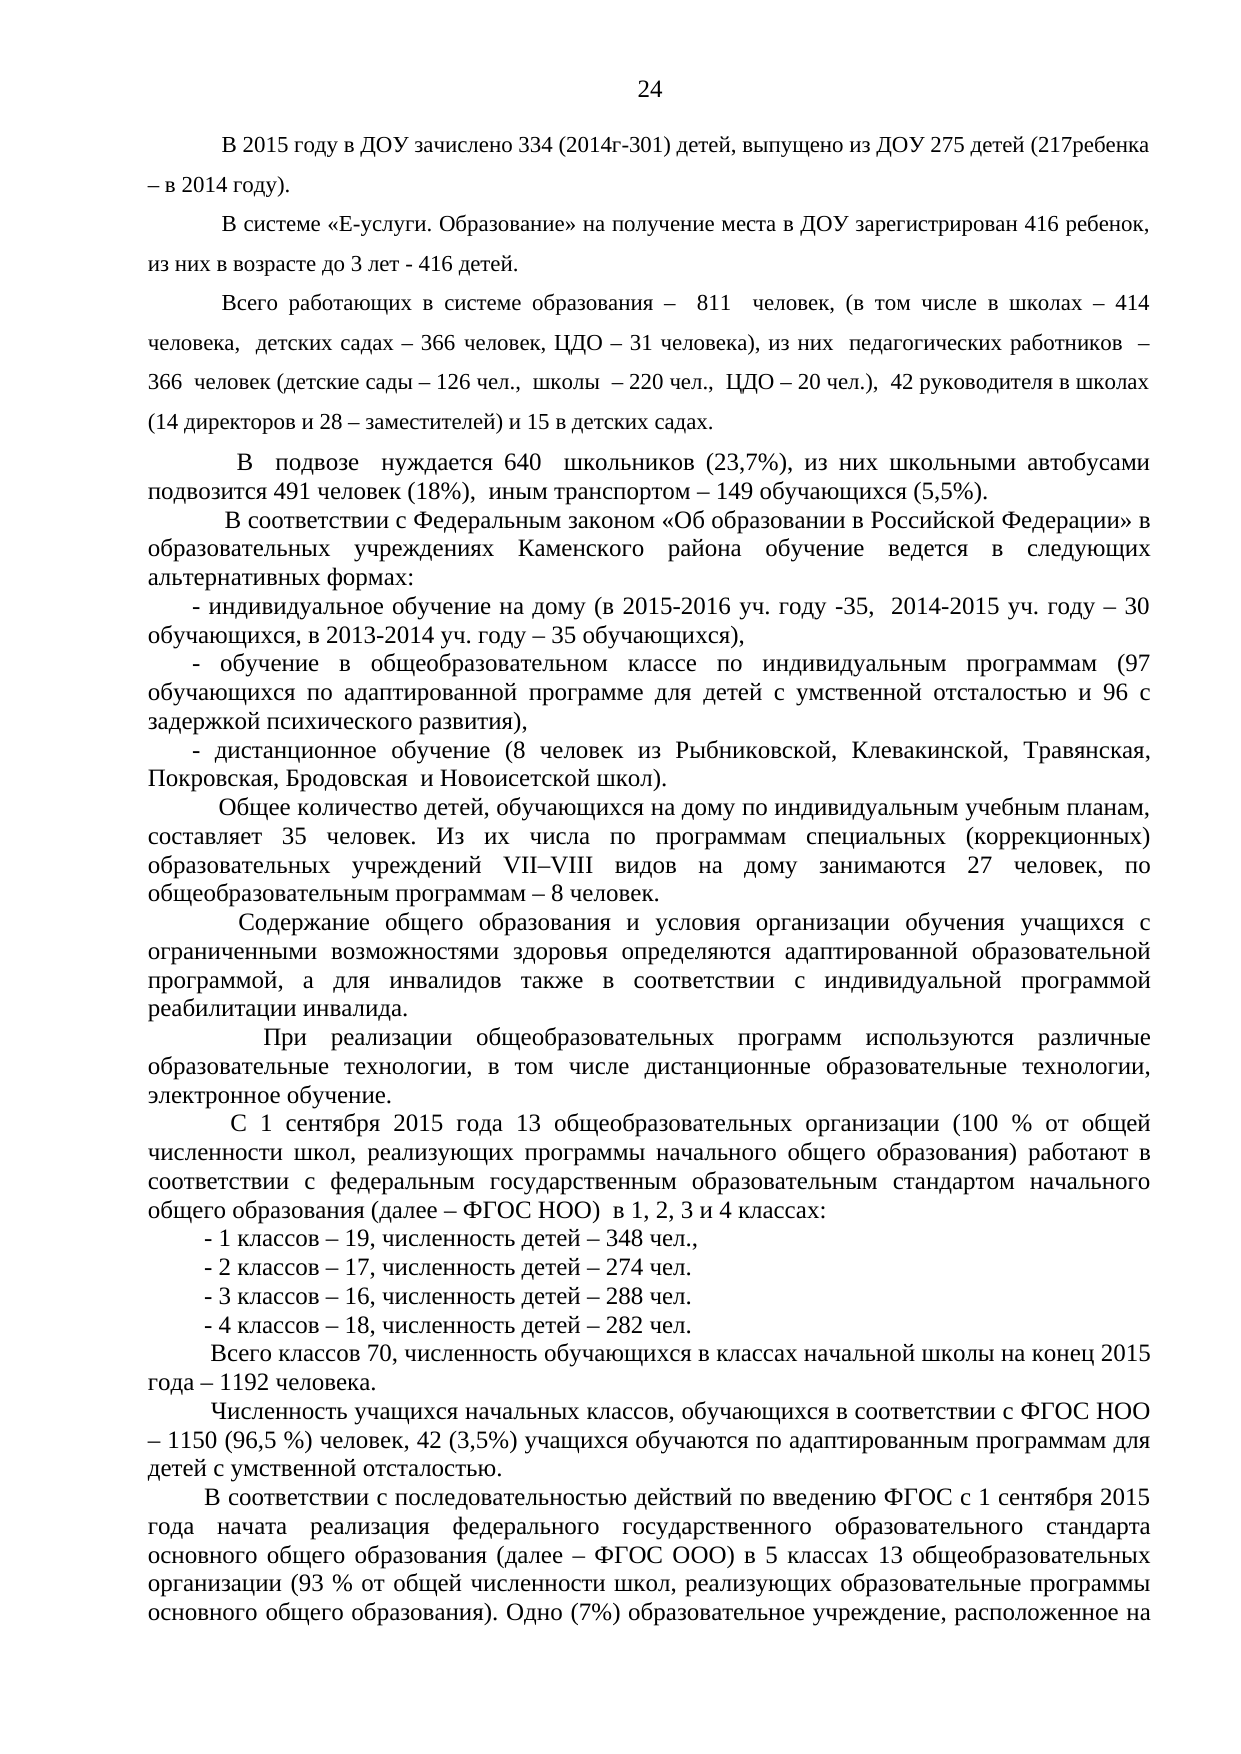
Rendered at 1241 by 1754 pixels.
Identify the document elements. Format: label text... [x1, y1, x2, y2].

list Общее количество детей, обучающихся на дому по индивидуальным учебным планам, составляет 35 человек. Из их числа по программам специальных (коррекционных) образовательных учреждений VII–VIII видов на дому занимаются 27 человек, по общеобразовательным программам – 8 человек. [148, 792, 1152, 907]
list В соответствии с Федеральным законом «Об образовании в Российской Федерации» в образовательных учреждениях Каменского района обучение ведется в следующих альтернативных формах: [148, 505, 1152, 591]
text Всего работающих в системе образования – 811 человек, (в том числе в школах – 414 человека, детских садах – 366 человек, ЦДО – 31 человека), из них педагогических работников – 366 человек (детские сады – 126 чел., школы – 220 чел., ЦДО – 20 чел.), 42 руководителя в школах (14 директоров и 28 – заместителей) и 15 в детских садах. [148, 289, 1152, 434]
list В подвозе нуждается 640 школьников (23,7%), из них школьными автобусами подвозится 491 человек (18%), иным транспортом – 149 обучающихся (5,5%). [148, 447, 1152, 505]
list - индивидуальное обучение на дому (в 2015-2016 уч. году -35, 2014-2015 уч. году – 30 обучающихся, в 2013-2014 уч. году – 35 обучающихся), [148, 591, 1152, 648]
text С 1 сентября 2015 года 13 общеобразовательных организации (100 % от общей численности школ, реализующих программы начального общего образования) работают в соответствии с федеральным государственным образовательным стандартом начального общего образования (далее – ФГОС НОО) в 1, 2, 3 и 4 классах: [148, 1108, 1152, 1223]
text - 1 классов – 19, численность детей – 348 чел., [148, 1223, 1152, 1252]
text В системе «Е-услуги. Образование» на получение места в ДОУ зарегистрирован 416 ребенок, из них в возрасте до 3 лет - 416 детей. [148, 210, 1152, 276]
text - 2 классов – 17, численность детей – 274 чел. [148, 1252, 1152, 1281]
text - 4 классов – 18, численность детей – 282 чел. [148, 1310, 1152, 1338]
list При реализации общеобразовательных программ используются различные образовательные технологии, в том числе дистанционные образовательные технологии, электронное обучение. [148, 1022, 1152, 1108]
text Численность учащихся начальных классов, обучающихся в соответствии с ФГОС НОО – 1150 (96,5 %) человек, 42 (3,5%) учащихся обучаются по адаптированным программам для детей с умственной отсталостью. [148, 1396, 1152, 1482]
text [148, 1482, 1152, 1626]
text Всего классов 70, численность обучающихся в классах начальной школы на конец 2015 года – 1192 человека. [148, 1338, 1152, 1396]
list Содержание общего образования и условия организации обучения учащихся с ограниченными возможностями здоровья определяются адаптированной образовательной программой, а для инвалидов также в соответствии с индивидуальной программой реабилитации инвалида. [148, 907, 1152, 1022]
list - дистанционное обучение (8 человек из Рыбниковской, Клевакинской, Травянская, Покровская, Бродовская и Новоисетской школ). [148, 735, 1152, 792]
text В 2015 году в ДОУ зачислено 334 (2014г-301) детей, выпущено из ДОУ 275 детей (217ребенка – в 2014 году). [148, 131, 1152, 197]
text - 3 классов – 16, численность детей – 288 чел. [148, 1281, 1152, 1310]
list - обучение в общеобразовательном классе по индивидуальным программам (97 обучающихся по адаптированной программе для детей с умственной отсталостью и 96 с задержкой психического развития), [148, 648, 1152, 735]
